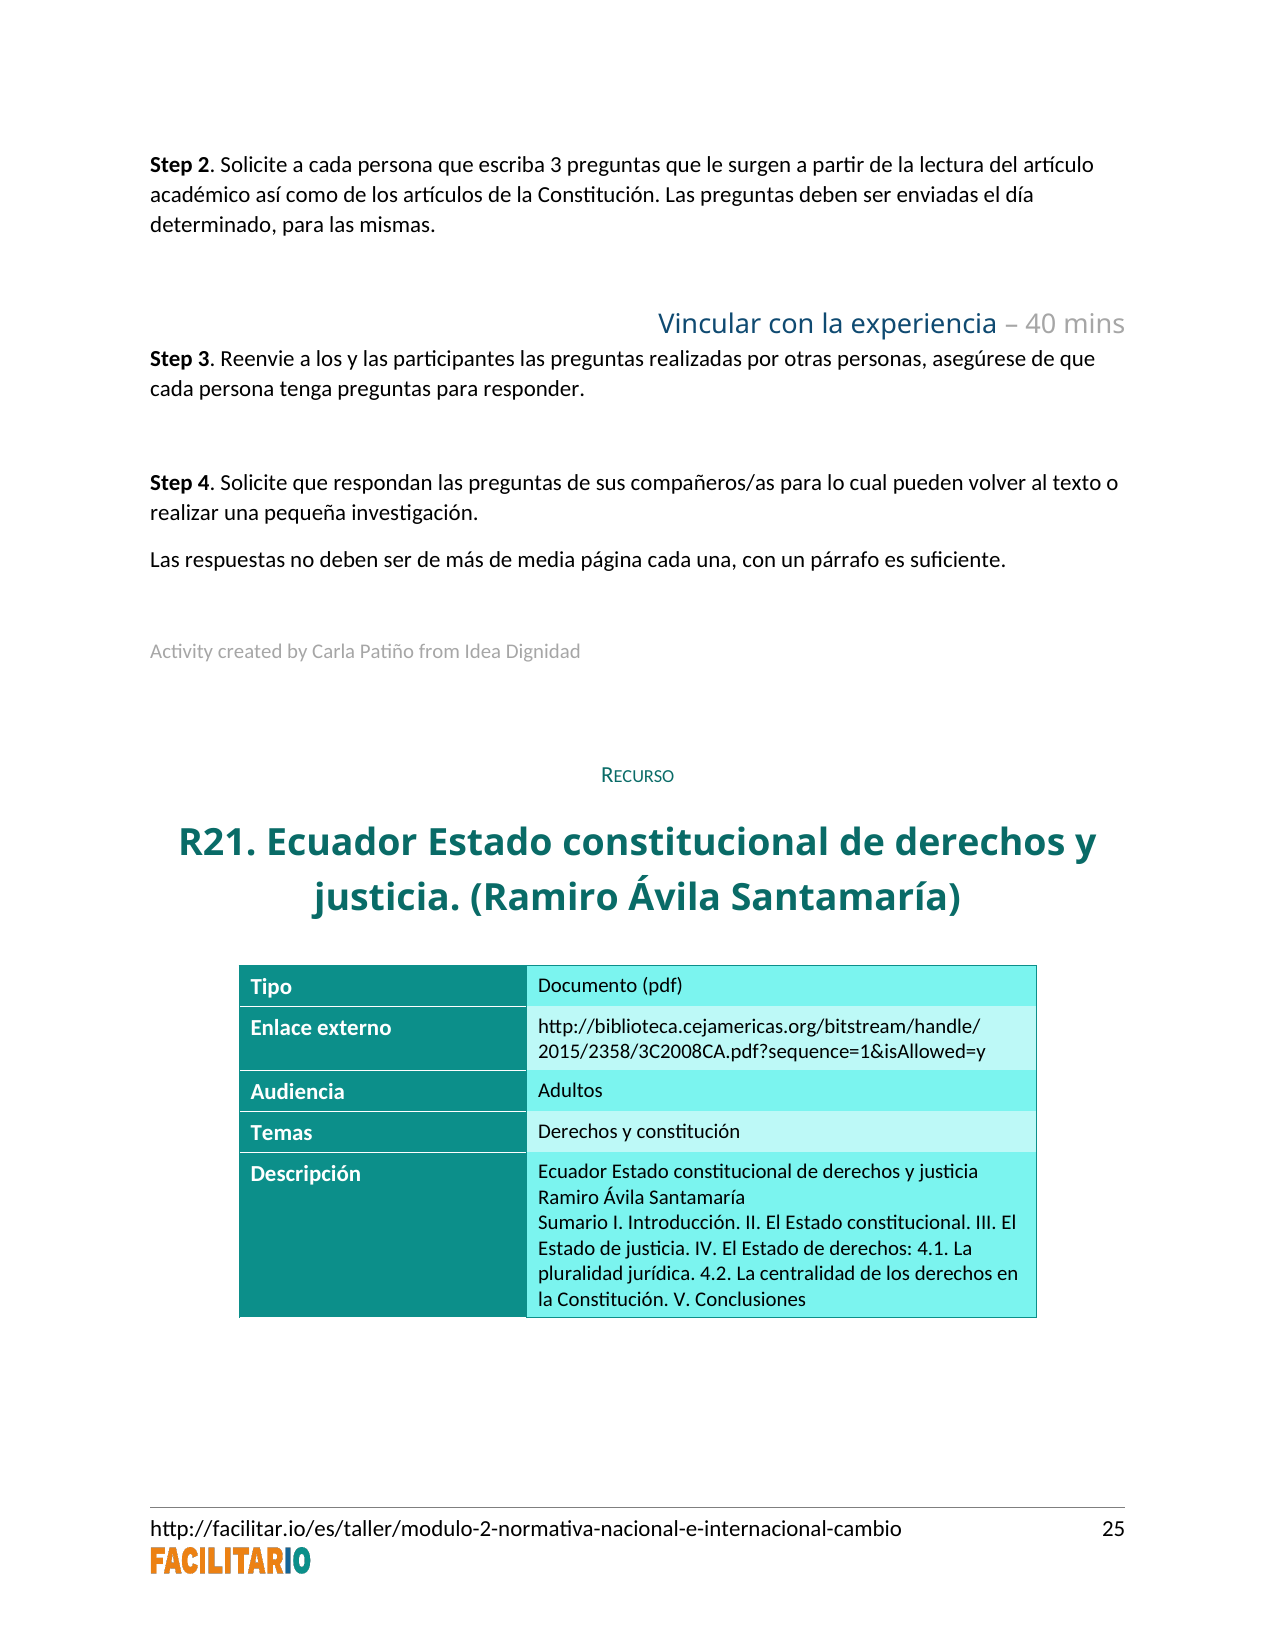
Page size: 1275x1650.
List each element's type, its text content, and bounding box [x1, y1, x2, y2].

table_cell Ecuador Estado constitucional de derechos y justicia Ramiro Ávila Santamaría Sumario I. Introducción. II. El Estado constitucional. III. El Estado de justicia. IV. El Estado de derechos: 4.1. La pluralidad jurídica. 4.2. La centralidad de los derechos en la Constitución. V. Conclusiones [527, 1152, 1036, 1317]
table_cell Derechos y constitución [527, 1111, 1036, 1152]
subtitle R21. Ecuador Estado constitucional de derechos y justicia. (Ramiro Ávila Santamaría) [150, 815, 1125, 921]
table_cell Adultos [527, 1070, 1036, 1111]
text Activity created by Carla Patiño from Idea Dignidad [150, 639, 1125, 664]
subtitle Vincular con la experiencia – 40 mins [150, 304, 1125, 341]
text Step 4. Solicite que respondan las preguntas de sus compañeros/as para lo cual pueden volver al texto o realizar una pequeña investigación. [150, 468, 1125, 526]
text Recurso [150, 760, 1125, 788]
picture [145, 1544, 315, 1576]
table_header Tipo [240, 966, 526, 1006]
table_cell Enlace externo [240, 1007, 526, 1070]
table_cell Temas [240, 1112, 526, 1152]
table_cell Descripción [240, 1153, 526, 1317]
table_header Documento (pdf) [527, 966, 1036, 1006]
table_cell http://biblioteca.cejamericas.org/bitstream/handle/2015/2358/3C2008CA.pdf?sequence=1&isAllowed=y [527, 1006, 1036, 1070]
text Step 2. Solicite a cada persona que escriba 3 preguntas que le surgen a partir de la lectura del artículo académico así como de los artículos de la Constitución. Las preguntas deben ser enviadas el día determinado, para las mismas. [150, 150, 1125, 238]
table_cell Audiencia [240, 1071, 526, 1111]
text Step 3. Reenvie a los y las participantes las preguntas realizadas por otras personas, asegúrese de que cada persona tenga preguntas para responder. [150, 344, 1125, 402]
text Las respuestas no deben ser de más de media página cada una, con un párrafo es suficiente. [150, 545, 1125, 573]
